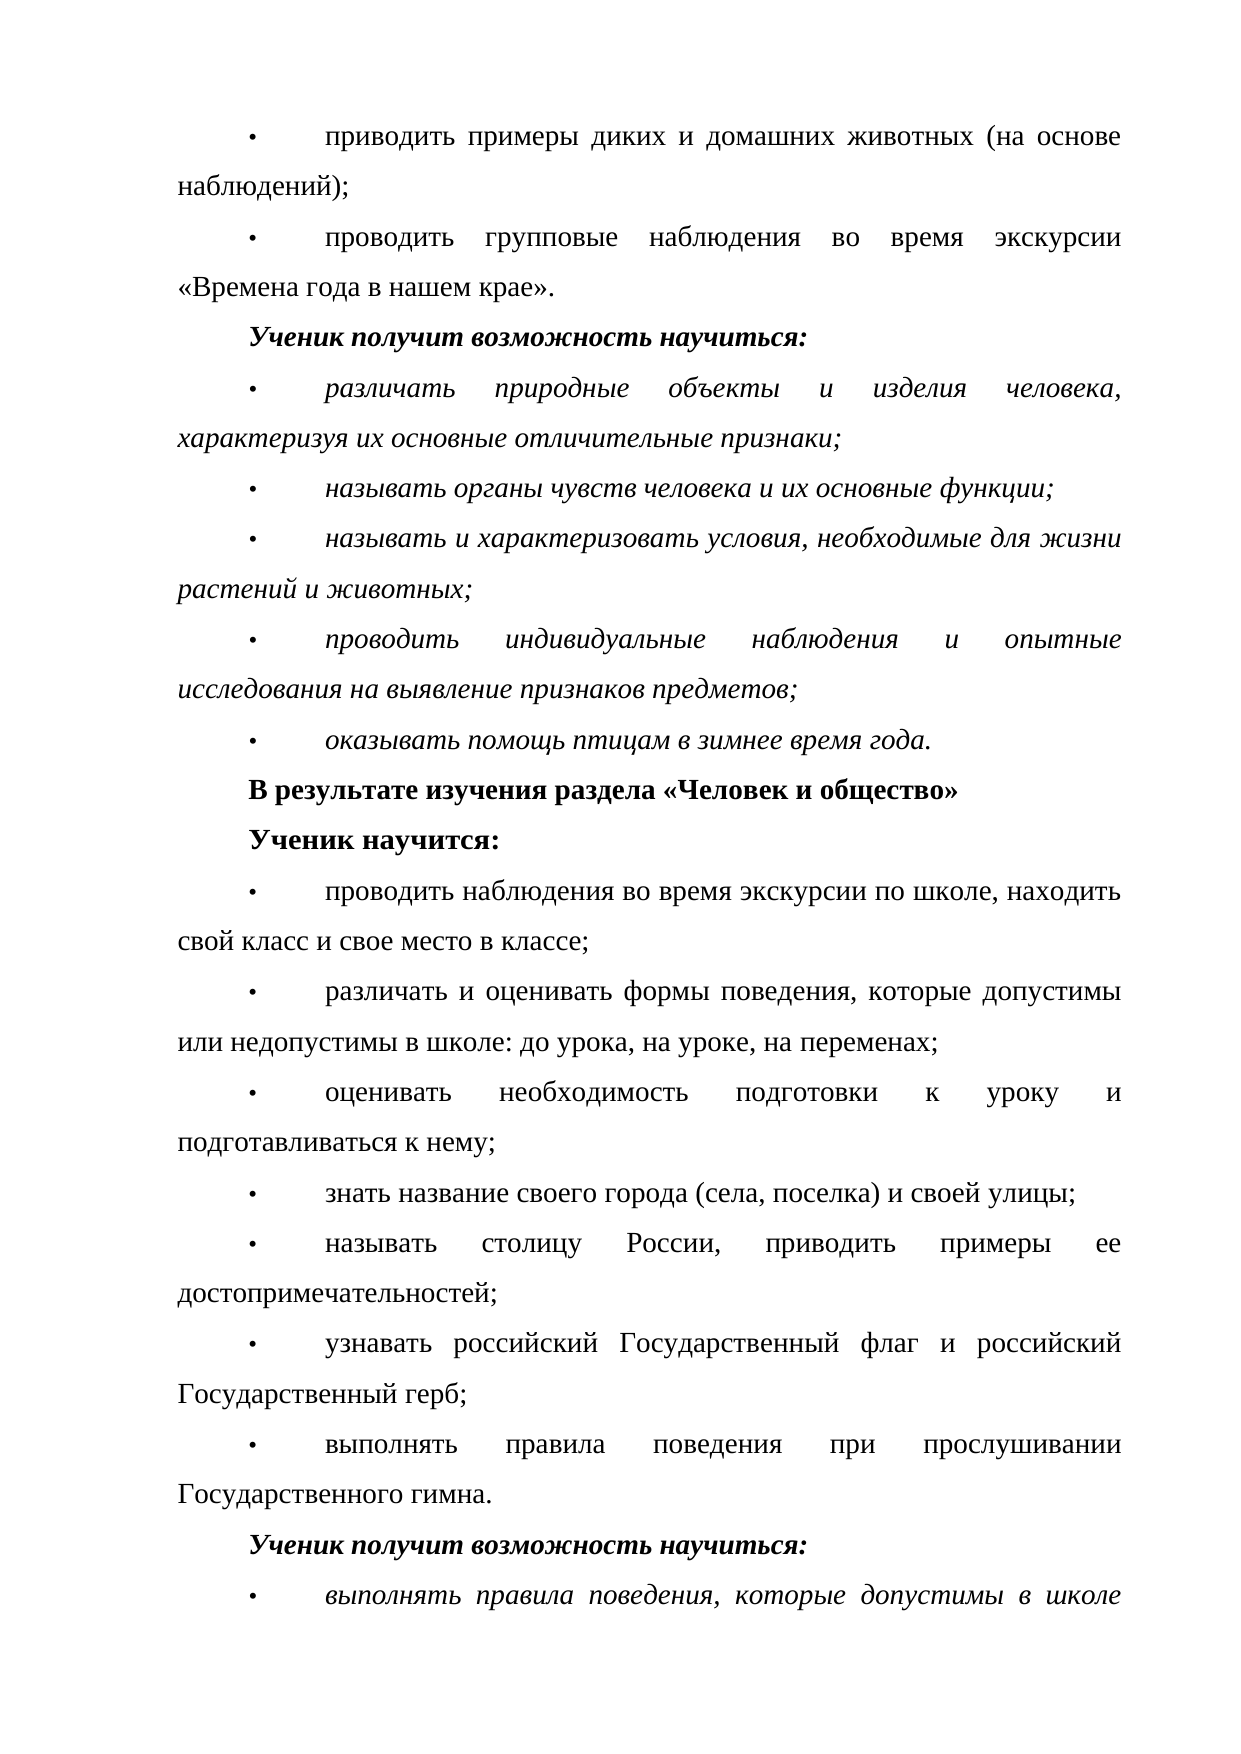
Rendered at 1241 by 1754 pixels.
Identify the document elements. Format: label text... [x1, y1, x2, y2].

text В результате изучения раздела «Человек и общество» [177, 772, 1122, 806]
text Ученик получит возможность научиться: [177, 1527, 1122, 1560]
list узнавать российский Государственный флаг и российский Государственный герб; [177, 1326, 1122, 1409]
list проводить групповые наблюдения во время экскурсии «Времена года в нашем крае». [177, 219, 1122, 303]
text Ученик получит возможность научиться: [177, 319, 1122, 353]
list называть органы чувств человека и их основные функции; [177, 470, 1122, 504]
list знать название своего города (села, поселка) и своей улицы; [177, 1175, 1122, 1208]
list называть и характеризовать условия, необходимые для жизни растений и животных; [177, 521, 1122, 604]
list приводить примеры диких и домашних животных (на основе наблюдений); [177, 118, 1122, 202]
list оказывать помощь птицам в зимнее время года. [177, 722, 1122, 755]
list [177, 1577, 1122, 1611]
list различать и оценивать формы поведения, которые допустимы или недопустимы в школе: до урока, на уроке, на переменах; [177, 973, 1122, 1057]
list проводить наблюдения во время экскурсии по школе, находить свой класс и свое место в классе; [177, 873, 1122, 957]
list называть столицу России, приводить примеры ее достопримечательностей; [177, 1225, 1122, 1309]
list оценивать необходимость подготовки к уроку и подготавливаться к нему; [177, 1074, 1122, 1158]
list различать природные объекты и изделия человека, характеризуя их основные отличительные признаки; [177, 370, 1122, 453]
list выполнять правила поведения при прослушивании Государственного гимна. [177, 1426, 1122, 1510]
list проводить индивидуальные наблюдения и опытные исследования на выявление признаков предметов; [177, 621, 1122, 705]
text Ученик научится: [177, 822, 1122, 856]
